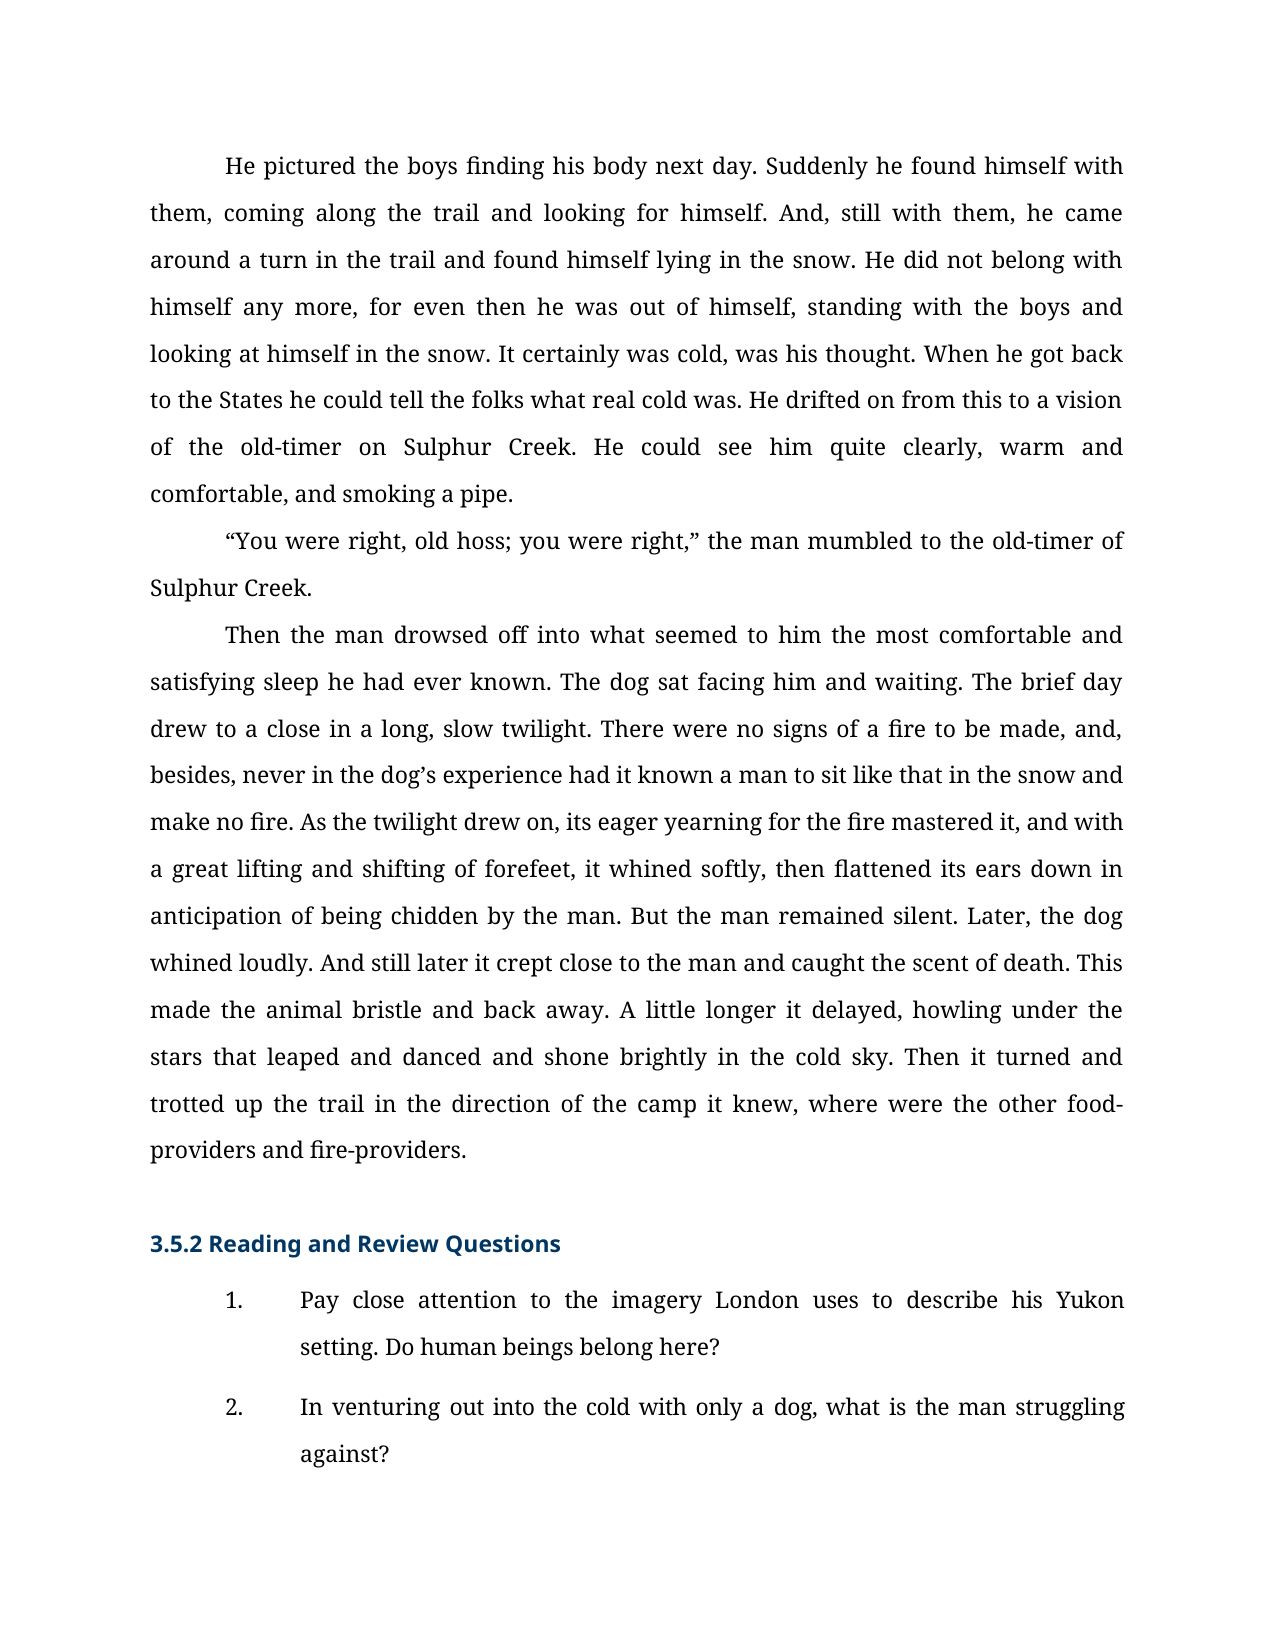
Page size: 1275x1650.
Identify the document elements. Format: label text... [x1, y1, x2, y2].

list Pay close attention to the imagery London uses to describe his Yukon setting. Do human beings belong here? [225, 1284, 1125, 1362]
text “You were right, old hoss; you were right,” the man mumbled to the old-timer of Sulphur Creek. [150, 525, 1125, 603]
list In venturing out into the cold with only a dog, what is the man struggling against? [225, 1391, 1125, 1469]
text Then the man drowsed off into what seemed to him the most comfortable and satisfying sleep he had ever known. The dog sat facing him and waiting. The brief day drew to a close in a long, slow twilight. There were no signs of a fire to be made, and, besides, never in the dog’s experience had it known a man to sit like that in the snow and make no fire. As the twilight drew on, its eager yearning for the fire mastered it, and with a great lifting and shifting of forefeet, it whined softly, then flattened its ears down in anticipation of being chidden by the man. But the man remained silent. Later, the dog whined loudly. And still later it crept close to the man and caught the scent of death. This made the animal bristle and back away. A little longer it delayed, howling under the stars that leaped and danced and shone brightly in the cold sky. Then it turned and trotted up the trail in the direction of the camp it knew, where were the other food-providers and fire-providers. [150, 619, 1125, 1166]
text He pictured the boys finding his body next day. Suddenly he found himself with them, coming along the trail and looking for himself. And, still with them, he came around a turn in the trail and found himself lying in the snow. He did not belong with himself any more, for even then he was out of himself, standing with the boys and looking at himself in the snow. It certainly was cold, was his thought. When he got back to the States he could tell the folks what real cold was. He drifted on from this to a vision of the old-timer on Sulphur Creek. He could see him quite clearly, warm and comfortable, and smoking a pipe. [150, 150, 1125, 509]
subtitle 3.5.2 Reading and Review Questions [150, 1228, 1125, 1259]
